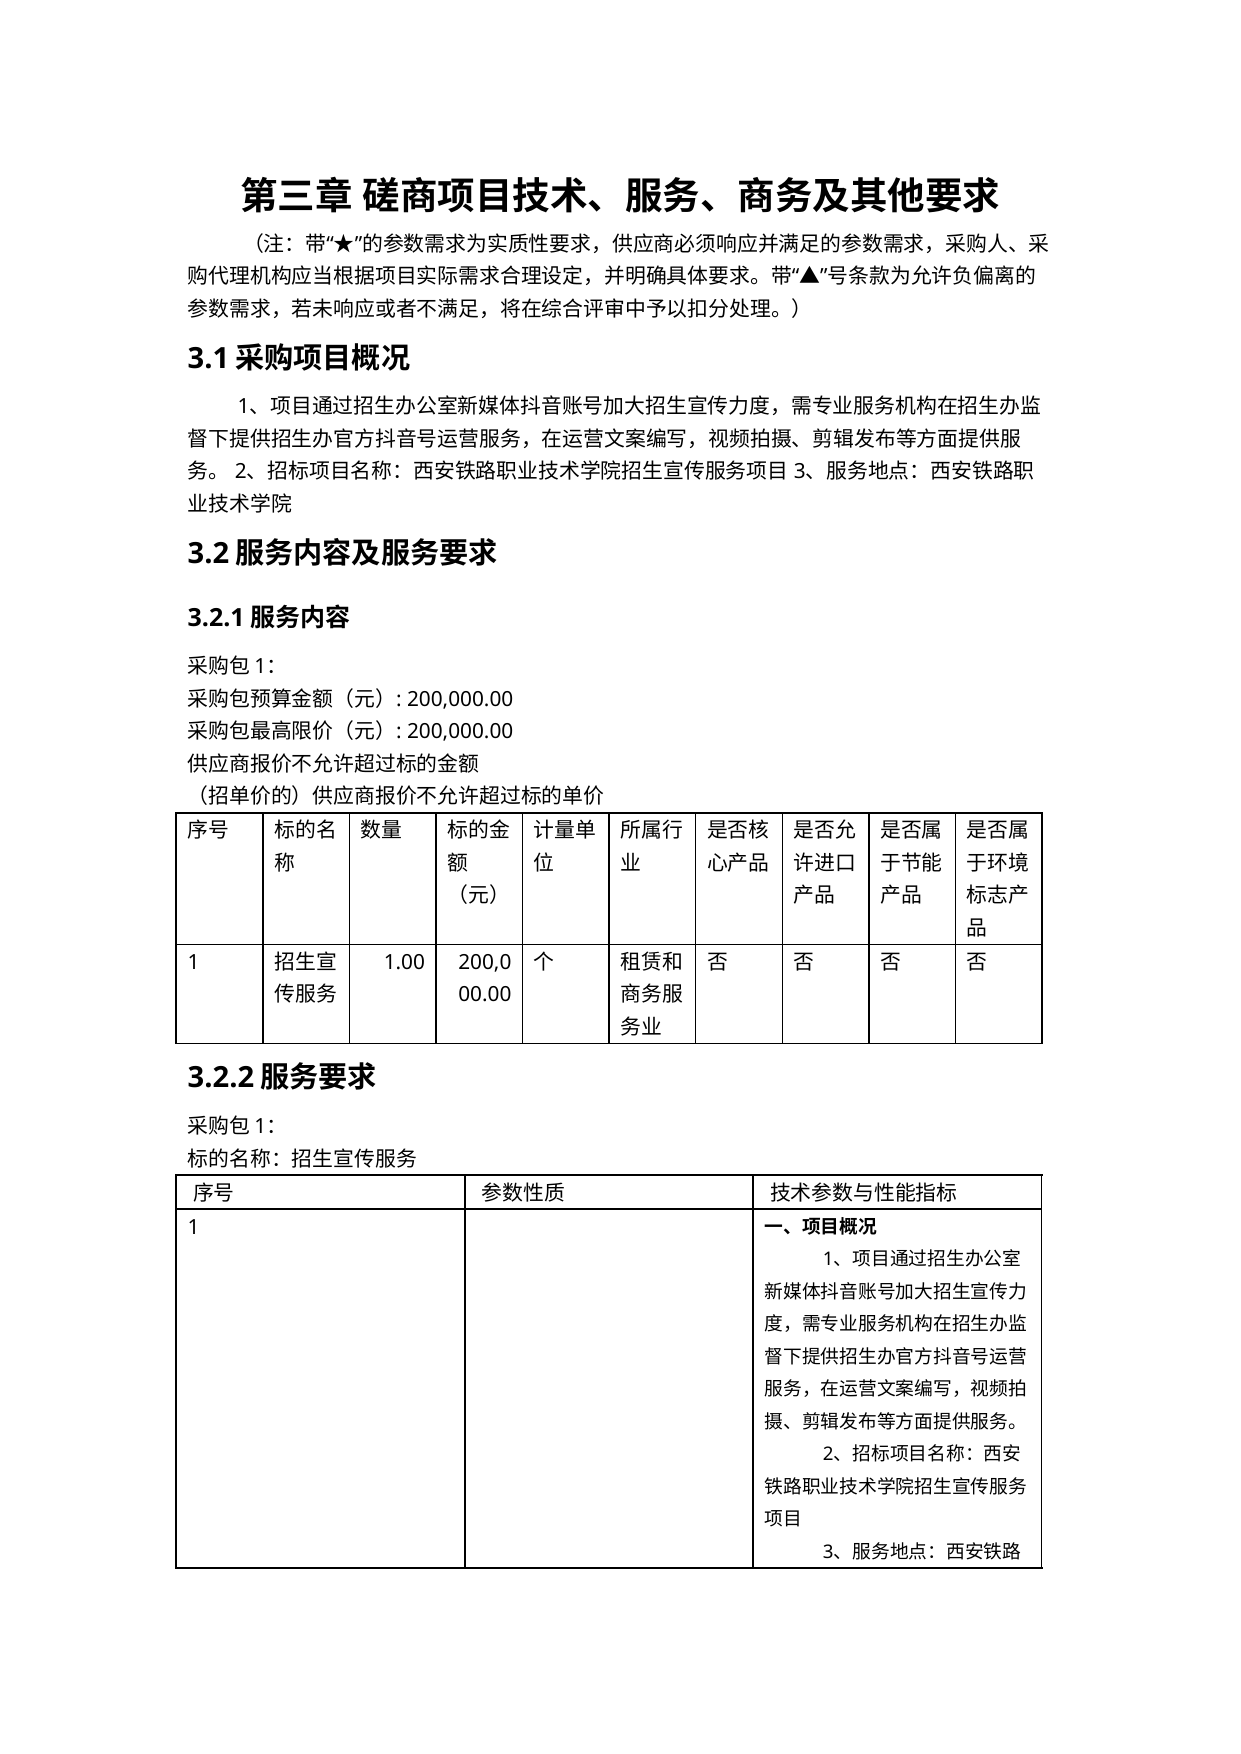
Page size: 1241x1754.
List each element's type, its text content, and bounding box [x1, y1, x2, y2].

table_cell 1 [177, 945, 262, 1043]
text 采购包最高限价（元）: 200,000.00 [187, 714, 1053, 747]
text （注：带“★”的参数需求为实质性要求，供应商必须响应并满足的参数需求，采购人、采购代理机构应当根据项目实际需求合理设定，并明确具体要求。带“▲”号条款为允许负偏离的参数需求，若未响应或者不满足，将在综合评审中予以扣分处理。） [187, 227, 1053, 324]
table_header 计量单位 [523, 814, 608, 943]
text 3.1采购项目概况 [187, 324, 1053, 389]
table_cell 200,000.00 [437, 945, 522, 1043]
table_cell 否 [696, 945, 782, 1043]
table_header 序号 [177, 814, 262, 943]
table_header 是否属于节能产品 [870, 814, 955, 943]
text 1、项目通过招生办公室新媒体抖音账号加大招生宣传力度，需专业服务机构在招生办监督下提供招生办官方抖音号运营服务，在运营文案编写，视频拍摄、剪辑发布等方面提供服务。 2、招标项目名称：西安铁路职业技术学院招生宣传服务项目 3、服务地点：西安铁路职业技术学院 [187, 389, 1053, 519]
table_cell [466, 1210, 752, 1567]
table_header 标的金额 （元） [437, 814, 522, 943]
table_header 所属行业 [610, 814, 695, 943]
table_header 是否核心产品 [696, 814, 782, 943]
table_cell 否 [783, 945, 868, 1043]
table_cell 否 [870, 945, 955, 1043]
table_header 标的名称 [264, 814, 349, 943]
text （招单价的）供应商报价不允许超过标的单价 [187, 779, 1053, 812]
table_header 是否属于环境标志产品 [956, 814, 1041, 943]
text 采购包1： [187, 649, 1053, 682]
table_cell 招生宣传服务 [264, 945, 349, 1043]
table_cell 1.00 [350, 945, 435, 1043]
text 供应商报价不允许超过标的金额 [187, 747, 1053, 779]
text 3.2.2服务要求 [187, 1044, 1053, 1109]
table_cell 租赁和商务服务业 [610, 945, 695, 1043]
table_header 序号 [177, 1176, 464, 1208]
text 3.2服务内容及服务要求 [187, 519, 1053, 584]
table_header 数量 [350, 814, 435, 943]
text 标的名称：招生宣传服务 [187, 1142, 1053, 1174]
table_header 是否允许进口产品 [783, 814, 868, 943]
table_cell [754, 1210, 1041, 1567]
text 采购包1： [187, 1109, 1053, 1142]
table_cell 否 [956, 945, 1041, 1043]
text 采购包预算金额（元）: 200,000.00 [187, 682, 1053, 714]
text 3.2.1服务内容 [187, 584, 1053, 649]
text 第三章 磋商项目技术、服务、商务及其他要求 [187, 162, 1053, 227]
table_cell 个 [523, 945, 608, 1043]
table_header 技术参数与性能指标 [754, 1176, 1041, 1208]
table_cell 1 [177, 1210, 464, 1567]
table_header 参数性质 [466, 1176, 752, 1208]
